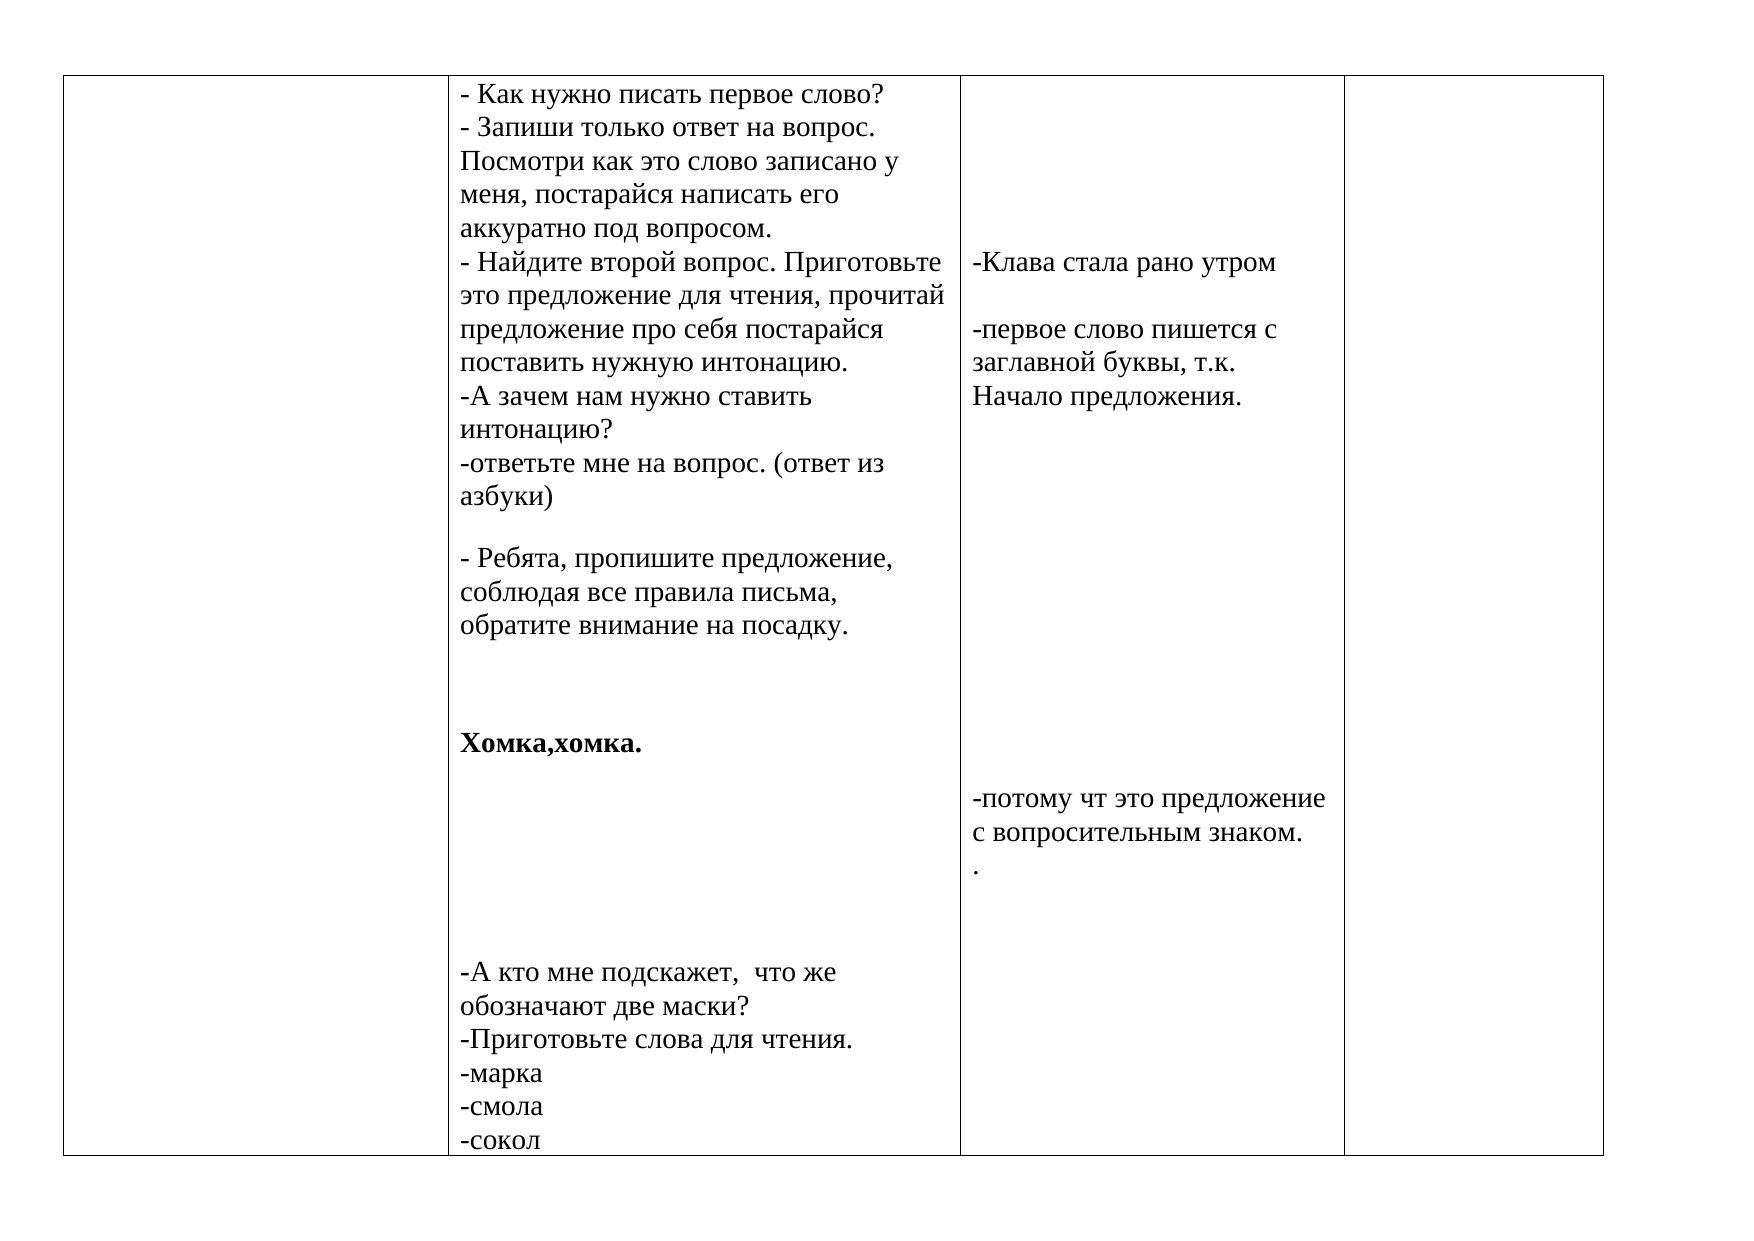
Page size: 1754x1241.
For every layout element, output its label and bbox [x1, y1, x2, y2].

table_cell [961, 76, 1344, 1155]
table_cell [449, 76, 960, 1155]
table_cell [1345, 76, 1603, 1155]
table_cell [64, 76, 448, 1155]
